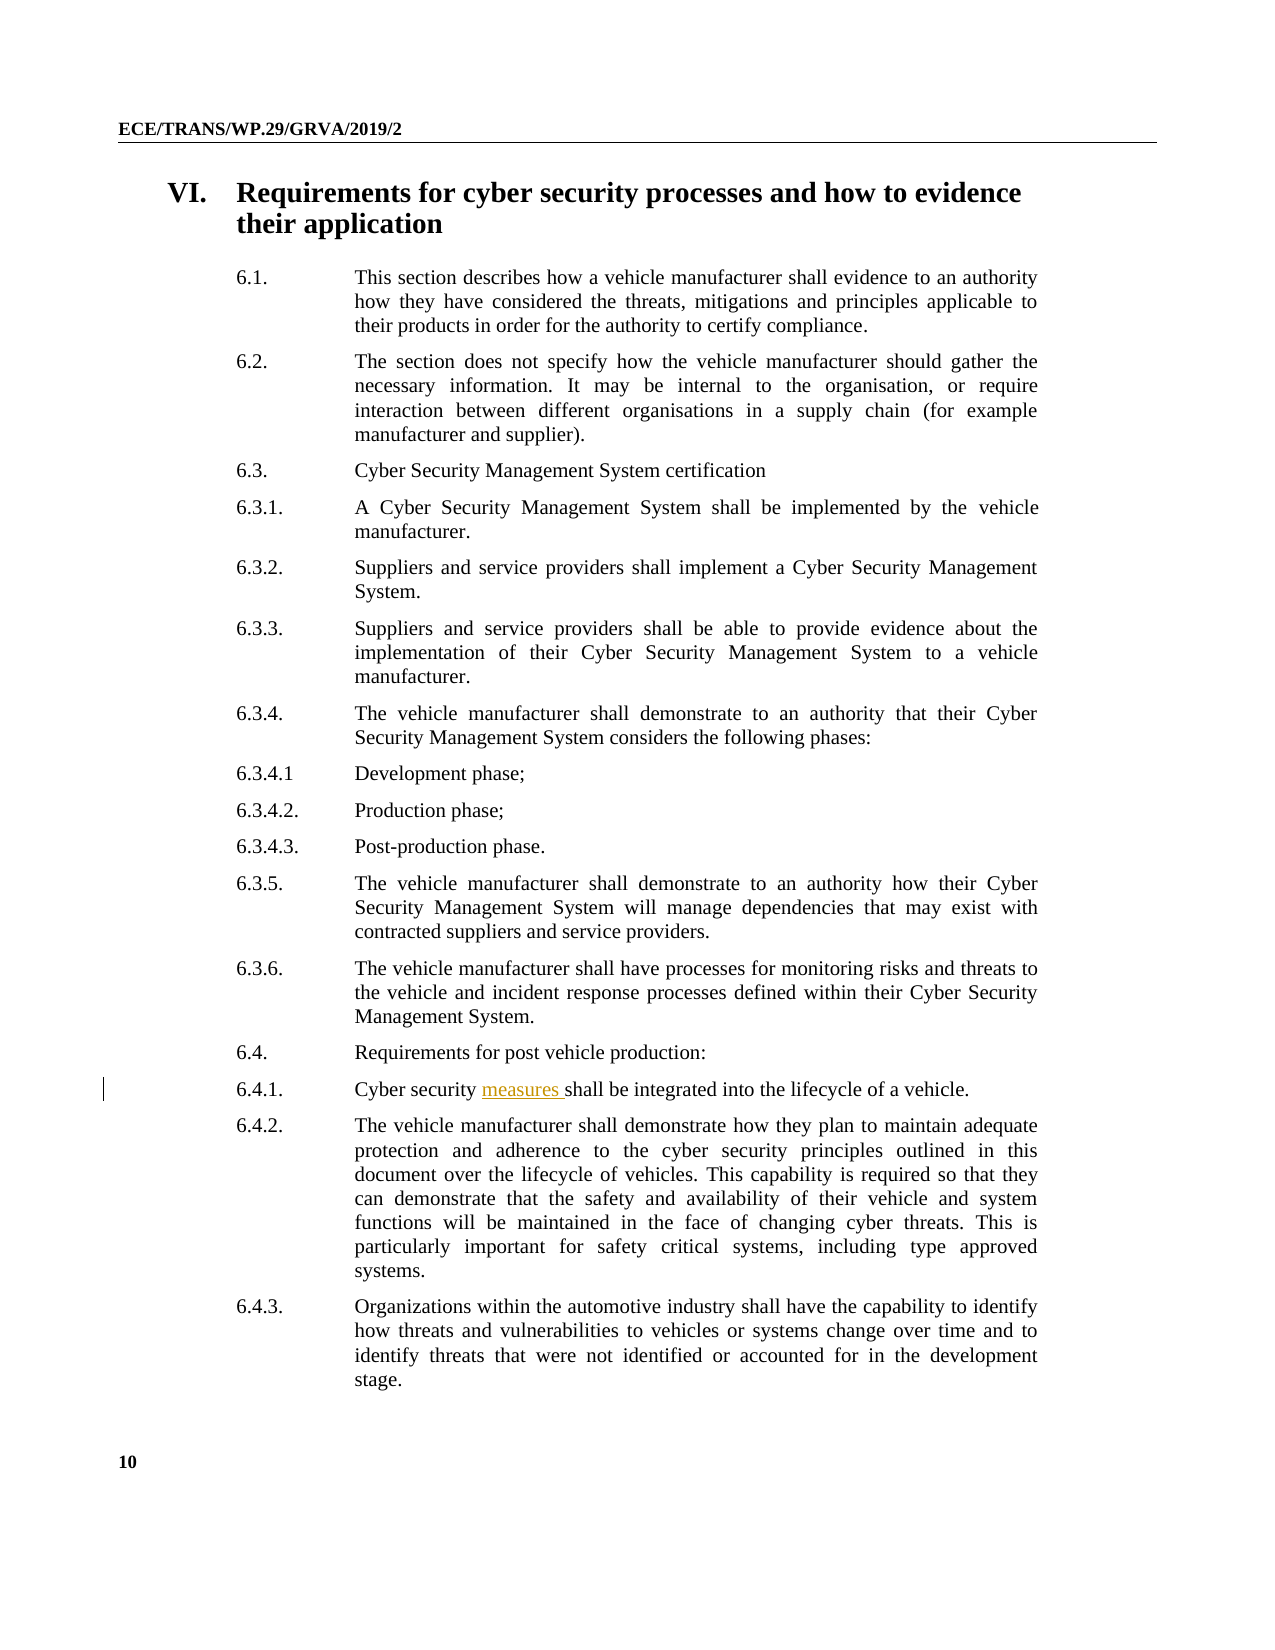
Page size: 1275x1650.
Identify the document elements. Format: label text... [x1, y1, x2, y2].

text 6.3.5. The vehicle manufacturer shall demonstrate to an authority how their Cyber Security Management System will manage dependencies that may exist with contracted suppliers and service providers. [236, 871, 1039, 943]
text 6.4.3. Organizations within the automotive industry shall have the capability to identify how threats and vulnerabilities to vehicles or systems change over time and to identify threats that were not identified or accounted for in the development stage. [236, 1294, 1039, 1391]
text 6.3.4. The vehicle manufacturer shall demonstrate to an authority that their Cyber Security Management System considers the following phases: [236, 701, 1039, 749]
text 6.2. The section does not specify how the vehicle manufacturer should gather the necessary information. It may be internal to the organisation, or require interaction between different organisations in a supply chain (for example manufacturer and supplier). [236, 349, 1039, 446]
text 6.3. Cyber Security Management System certification [236, 458, 1039, 482]
text 6.3.1. A Cyber Security Management System shall be implemented by the vehicle manufacturer. [236, 495, 1039, 543]
text 6.3.6. The vehicle manufacturer shall have processes for monitoring risks and threats to the vehicle and incident response processes defined within their Cyber Security Management System. [236, 956, 1039, 1028]
text 6.1. This section describes how a vehicle manufacturer shall evidence to an authority how they have considered the threats, mitigations and principles applicable to their products in order for the authority to certify compliance. [236, 265, 1039, 337]
text 6.4. Requirements for post vehicle production: [236, 1040, 1039, 1064]
text 6.4.1. Cyber security shall be integrated into the lifecycle of a vehicle. [236, 1077, 1039, 1101]
text 6.4.2. The vehicle manufacturer shall demonstrate how they plan to maintain adequate protection and adherence to the cyber security principles outlined in this document over the lifecycle of vehicles. This capability is required so that they can demonstrate that the safety and availability of their vehicle and system functions will be maintained in the face of changing cyber threats. This is particularly important for safety critical systems, including type approved systems. [236, 1113, 1039, 1282]
text VI. Requirements for cyber security processes and how to evidence their application [118, 177, 1039, 240]
text 6.3.4.1 Development phase; [236, 761, 1039, 785]
text 6.3.4.2. Production phase; [236, 798, 1039, 822]
text 6.3.2. Suppliers and service providers shall implement a Cyber Security Management System. [236, 555, 1039, 603]
text 6.3.3. Suppliers and service providers shall be able to provide evidence about the implementation of their Cyber Security Management System to a vehicle manufacturer. [236, 616, 1039, 688]
text 6.3.4.3. Post-production phase. [236, 834, 1039, 858]
